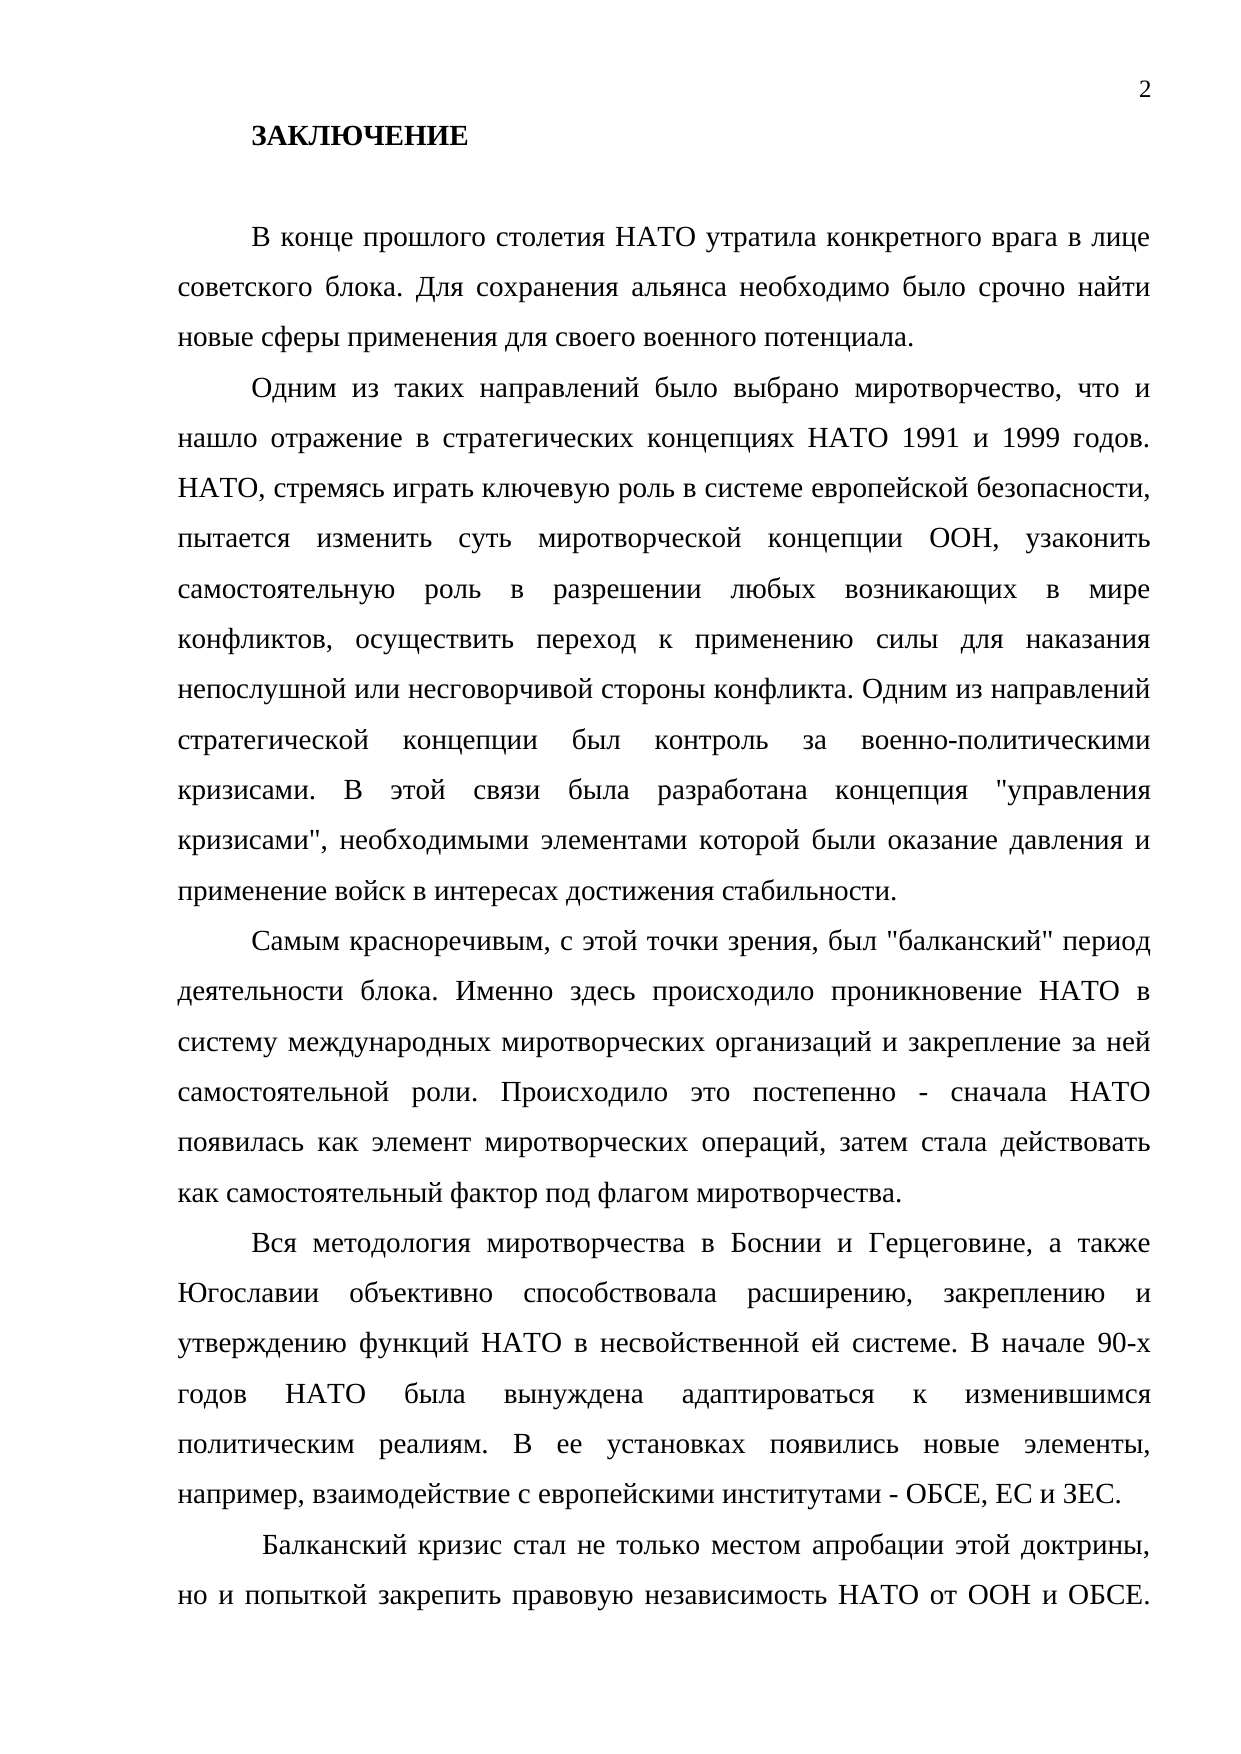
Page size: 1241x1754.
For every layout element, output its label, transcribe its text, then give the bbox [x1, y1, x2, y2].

text Вся методология миротворчества в Боснии и Герцеговине, а также Югославии объективно способствовала расширению, закреплению и утверждению функций НАТО в несвойственной ей системе. В начале 90-х годов НАТО была вынуждена адаптироваться к изменившимся политическим реалиям. В ее установках появились новые элементы, например, взаимодействие с европейскими институтами - ОБСЕ, ЕС и ЗЕС. [177, 1225, 1152, 1510]
text Самым красноречивым, с этой точки зрения, был "балканский" период деятельности блока. Именно здесь происходило проникновение НАТО в систему международных миротворческих организаций и закрепление за ней самостоятельной роли. Происходило это постепенно - сначала НАТО появилась как элемент миротворческих операций, затем стала действовать как самостоятельный фактор под флагом миротворчества. [177, 923, 1152, 1208]
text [177, 1527, 1152, 1611]
text В конце прошлого столетия НАТО утратила конкретного врага в лице советского блока. Для сохранения альянса необходимо было срочно найти новые сферы применения для своего военного потенциала. [177, 219, 1152, 353]
text ЗАКЛЮЧЕНИЕ [177, 118, 1152, 152]
text Одним из таких направлений было выбрано миротворчество, что и нашло отражение в стратегических концепциях НАТО 1991 и 1999 годов. НАТО, стремясь играть ключевую роль в системе европейской безопасности, пытается изменить суть миротворческой концепции ООН, узаконить самостоятельную роль в разрешении любых возникающих в мире конфликтов, осуществить переход к применению силы для наказания непослушной или несговорчивой стороны конфликта. Одним из направлений стратегической концепции был контроль за военно-политическими кризисами. В этой связи была разработана концепция "управления кризисами", необходимыми элементами которой были оказание давления и применение войск в интересах достижения стабильности. [177, 370, 1152, 906]
